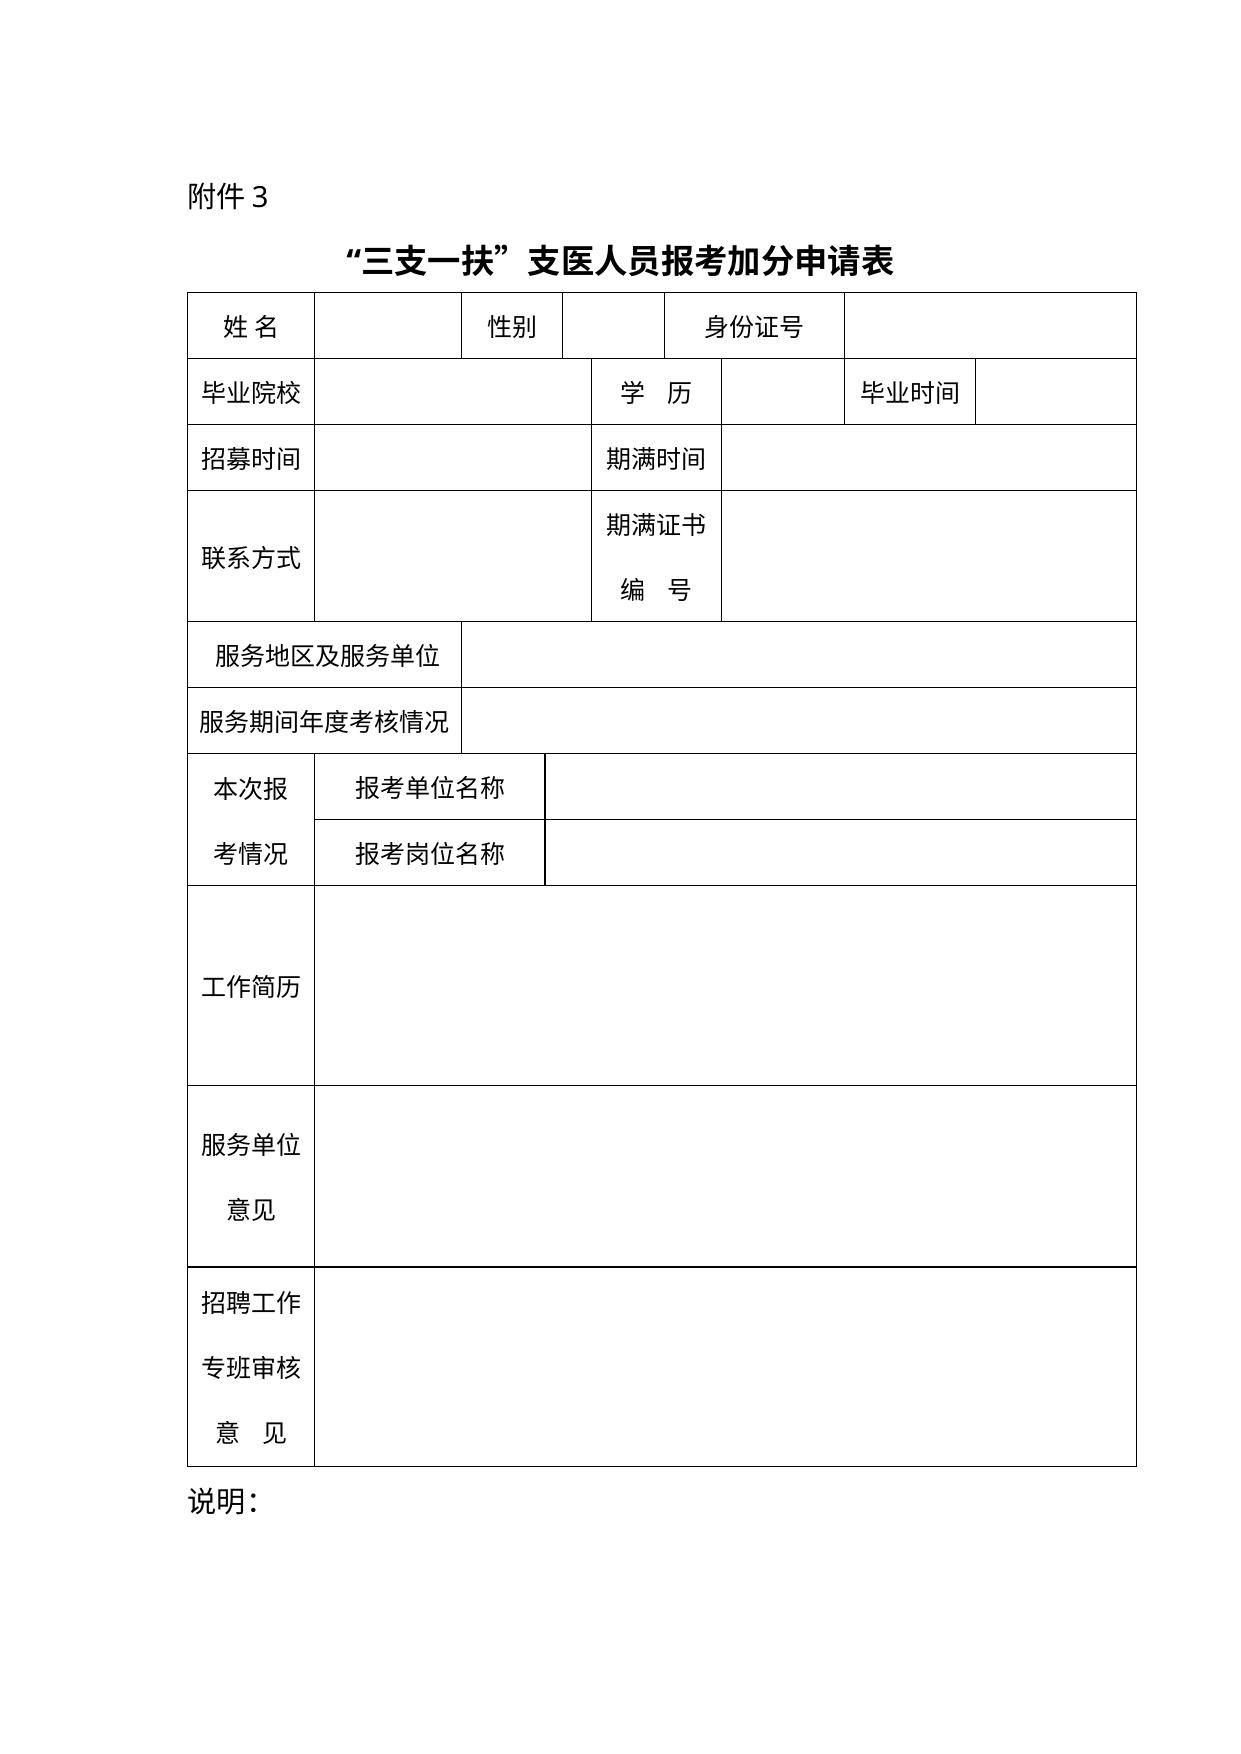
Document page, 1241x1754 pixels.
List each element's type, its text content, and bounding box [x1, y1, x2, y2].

table_cell 服务单位意见 [188, 1086, 314, 1266]
table_header [563, 293, 664, 358]
table_cell 服务地区及服务单位 [188, 622, 461, 687]
table_cell 期满时间 [592, 425, 721, 490]
table_cell [315, 491, 591, 621]
table_cell 期满证书编 号 [592, 491, 721, 621]
table_cell 毕业院校 [188, 359, 314, 424]
table_header [845, 293, 1136, 358]
text 说明： [187, 1467, 1053, 1532]
table_cell 招聘工作专班审核意 见 [188, 1268, 314, 1466]
text “三支一扶”支医人员报考加分申请表 [187, 227, 1053, 292]
table_cell 服务期间年度考核情况 [188, 688, 461, 753]
table_cell [722, 491, 1136, 621]
table_cell 联系方式 [188, 491, 314, 621]
table_header [315, 293, 461, 358]
table_cell 工作简历 [188, 886, 314, 1085]
table_cell [462, 688, 1136, 753]
table_header 身份证号 [665, 293, 844, 358]
table_cell 招募时间 [188, 425, 314, 490]
table_header 性别 [462, 293, 562, 358]
table_cell [315, 425, 591, 490]
table_cell [315, 359, 591, 424]
table_cell 毕业时间 [845, 359, 975, 424]
table_header 姓 名 [188, 293, 314, 358]
table_cell [315, 1086, 1136, 1266]
table_cell 报考岗位名称 [315, 820, 544, 885]
table_cell [462, 622, 1136, 687]
table_cell 报考单位名称 [315, 754, 544, 819]
table_cell 本次报 考情况 [188, 754, 314, 885]
table_cell [315, 1268, 1136, 1466]
table_cell 学 历 [592, 359, 721, 424]
table_cell [546, 754, 1136, 819]
text 附件3 [187, 162, 1053, 227]
table_cell [976, 359, 1136, 424]
table_cell [315, 886, 1136, 1085]
table_cell [722, 359, 844, 424]
table_cell [722, 425, 1136, 490]
table_cell [546, 820, 1136, 885]
